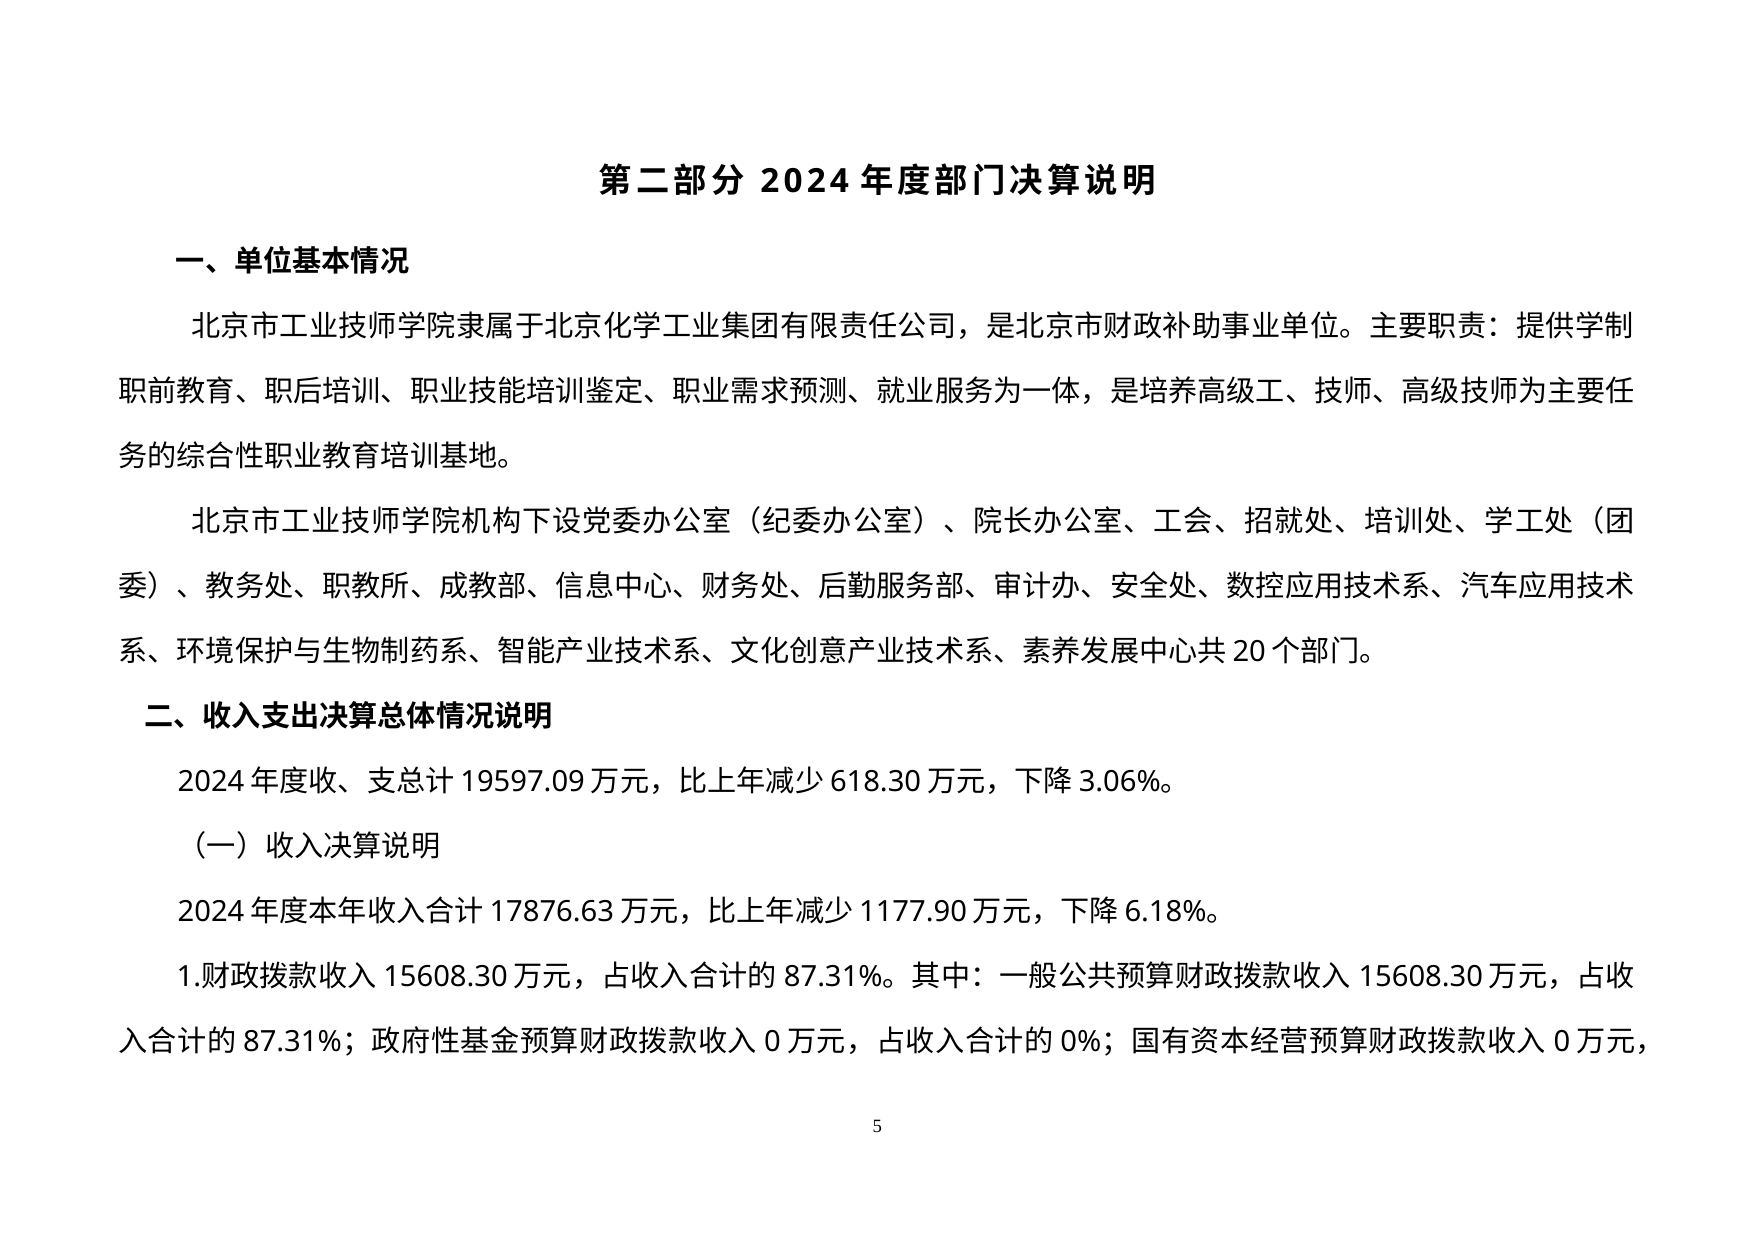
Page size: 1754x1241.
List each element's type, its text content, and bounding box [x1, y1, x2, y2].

text 二、收入支出决算总体情况说明 [118, 682, 1636, 747]
text 北京市工业技师学院隶属于北京化学工业集团有限责任公司，是北京市财政补助事业单位。主要职责：提供学制职前教育、职后培训、职业技能培训鉴定、职业需求预测、就业服务为一体，是培养高级工、技师、高级技师为主要任务的综合性职业教育培训基地。 [118, 292, 1636, 487]
text 2024年度本年收入合计17876.63万元，比上年减少1177.90万元，下降6.18%。 [118, 877, 1636, 942]
text 一、单位基本情况 [118, 227, 1636, 292]
text 北京市工业技师学院机构下设党委办公室（纪委办公室）、院长办公室、工会、招就处、培训处、学工处（团委）、教务处、职教所、成教部、信息中心、财务处、后勤服务部、审计办、安全处、数控应用技术系、汽车应用技术系、环境保护与生物制药系、智能产业技术系、文化创意产业技术系、素养发展中心共20个部门。 [118, 487, 1636, 682]
text 第二部分 2024年度部门决算说明 [118, 145, 1636, 210]
text 2024年度收、支总计19597.09万元，比上年减少618.30万元，下降3.06%。 [118, 747, 1636, 812]
text （一）收入决算说明 [118, 812, 1636, 877]
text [118, 942, 1636, 1072]
